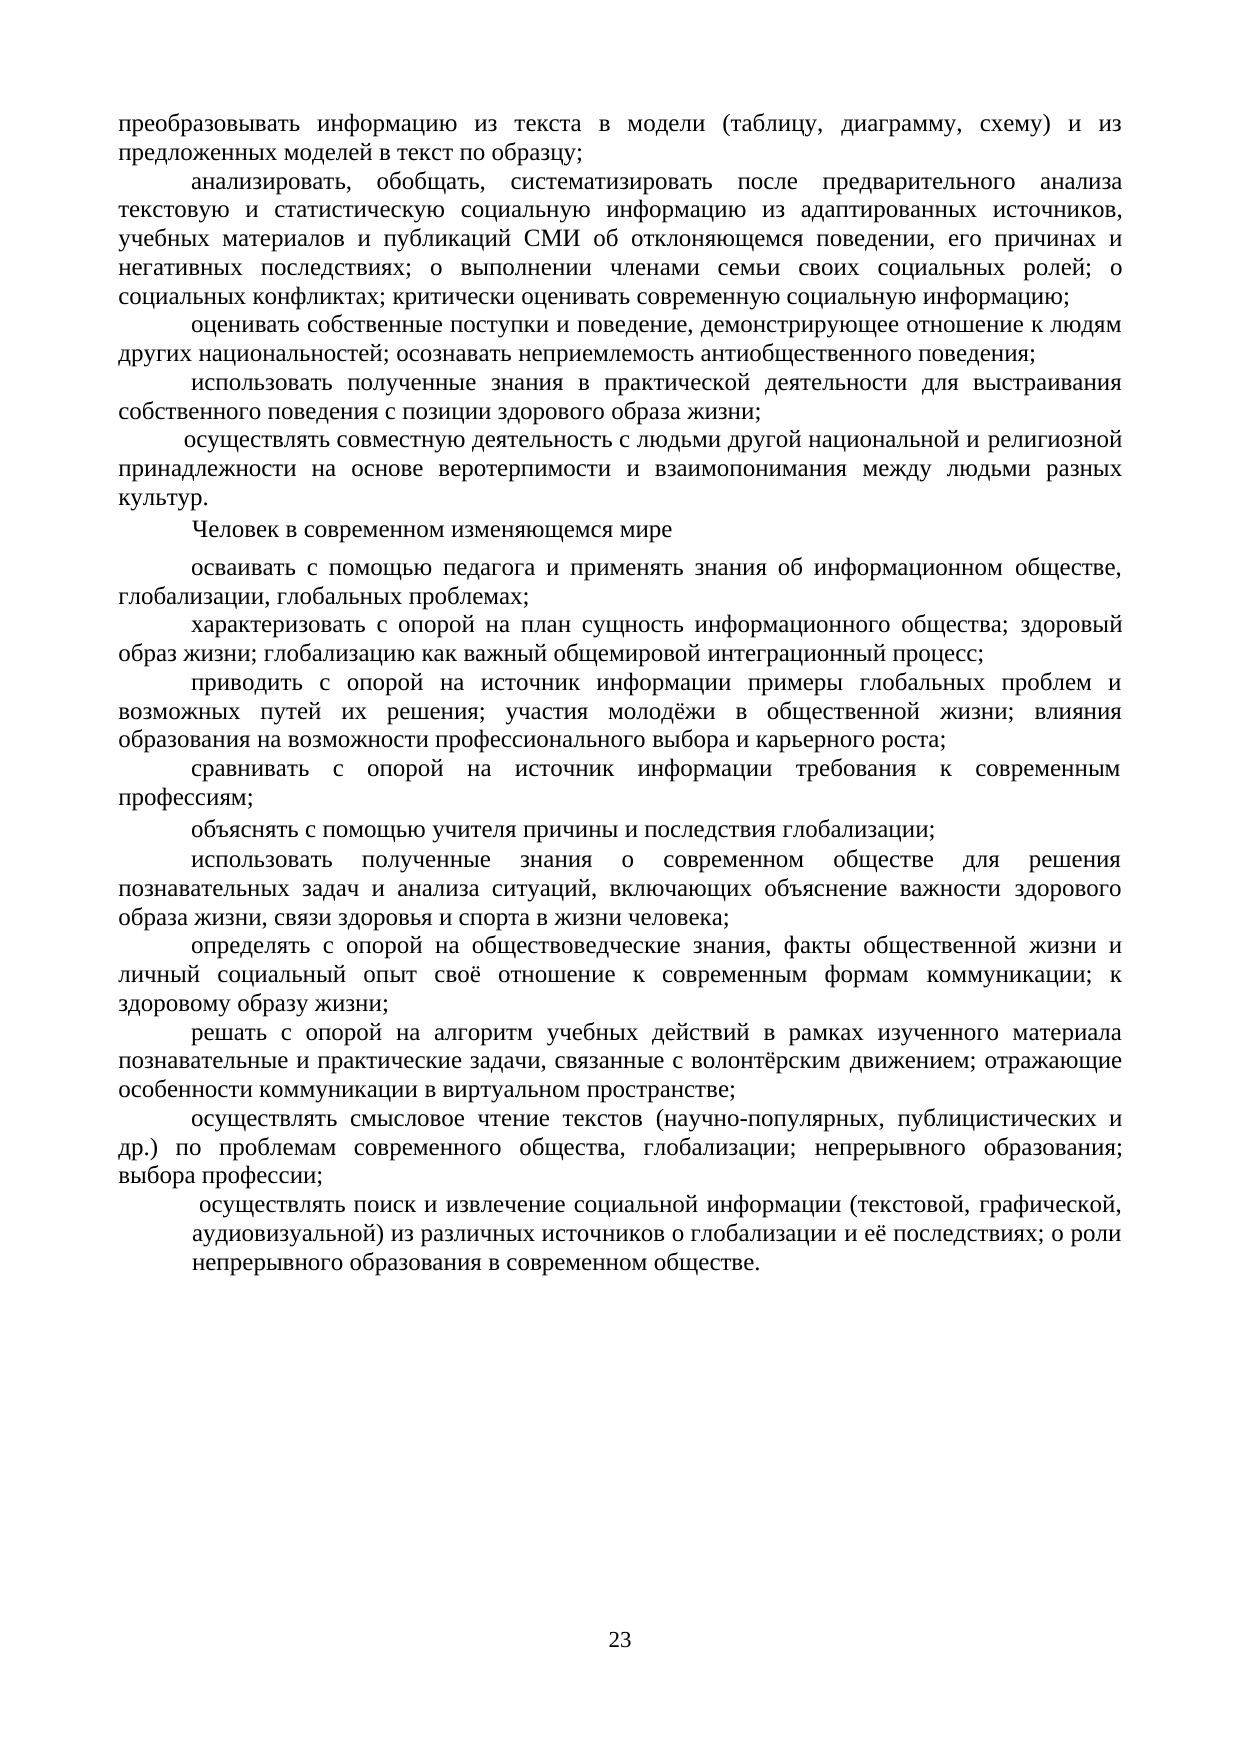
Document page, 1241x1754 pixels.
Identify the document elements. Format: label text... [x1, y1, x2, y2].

text осуществлять смысловое чтение текстов (научно-популярных, публицистических и др.) по проблемам современного общества, глобализации; непрерывного образования; выбора профессии; [118, 1103, 1123, 1189]
text приводить с опорой на источник информации примеры глобальных проблем и возможных путей их решения; участия молодёжи в общественной жизни; влияния образования на возможности профессионального выбора и карьерного роста; [118, 667, 1122, 753]
text сравнивать с опорой на источник информации требования к современным профессиям; [118, 753, 1121, 811]
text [118, 108, 1122, 166]
text использовать полученные знания о современном обществе для решения познавательных задач и анализа ситуаций, включающих объяснение важности здорового образа жизни, связи здоровья и спорта в жизни человека; [118, 844, 1122, 931]
text оценивать собственные поступки и поведение, демонстрирующее отношение к людям других национальностей; осознавать неприемлемость антиобщественного поведения; [118, 309, 1122, 367]
text осуществлять поиск и извлечение социальной информации (текстовой, графической, аудиовизуальной) из различных источников о глобализации и её последствиях; о роли непрерывного образования в современном обществе. [192, 1189, 1122, 1276]
text анализировать, обобщать, систематизировать после предварительного анализа текстовую и статистическую социальную информацию из адаптированных источников, учебных материалов и публикаций СМИ об отклоняющемся поведении, его причинах и негативных последствиях; о выполнении членами семьи своих социальных ролей; о социальных конфликтах; критически оценивать современную социальную информацию; [118, 166, 1122, 309]
text осваивать с помощью педагога и применять знания об информационном обществе, глобализации, глобальных проблемах; [118, 552, 1122, 609]
text характеризовать с опорой на план сущность информационного общества; здоровый образ жизни; глобализацию как важный общемировой интеграционный процесс; [118, 609, 1122, 667]
text осуществлять совместную деятельность с людьми другой национальной и религиозной принадлежности на основе веротерпимости и взаимопонимания между людьми разных культур. [118, 424, 1122, 511]
text решать с опорой на алгоритм учебных действий в рамках изученного материала познавательные и практические задачи, связанные с волонтёрским движением; отражающие особенности коммуникации в виртуальном пространстве; [118, 1017, 1122, 1103]
text Человек в современном изменяющемся мире [192, 511, 1165, 544]
text определять с опорой на обществоведческие знания, факты общественной жизни и личный социальный опыт своё отношение к современным формам коммуникации; к здоровому образу жизни; [118, 931, 1122, 1017]
text объяснять с помощью учителя причины и последствия глобализации; [191, 811, 1165, 844]
text использовать полученные знания в практической деятельности для выстраивания собственного поведения с позиции здорового образа жизни; [118, 367, 1122, 424]
